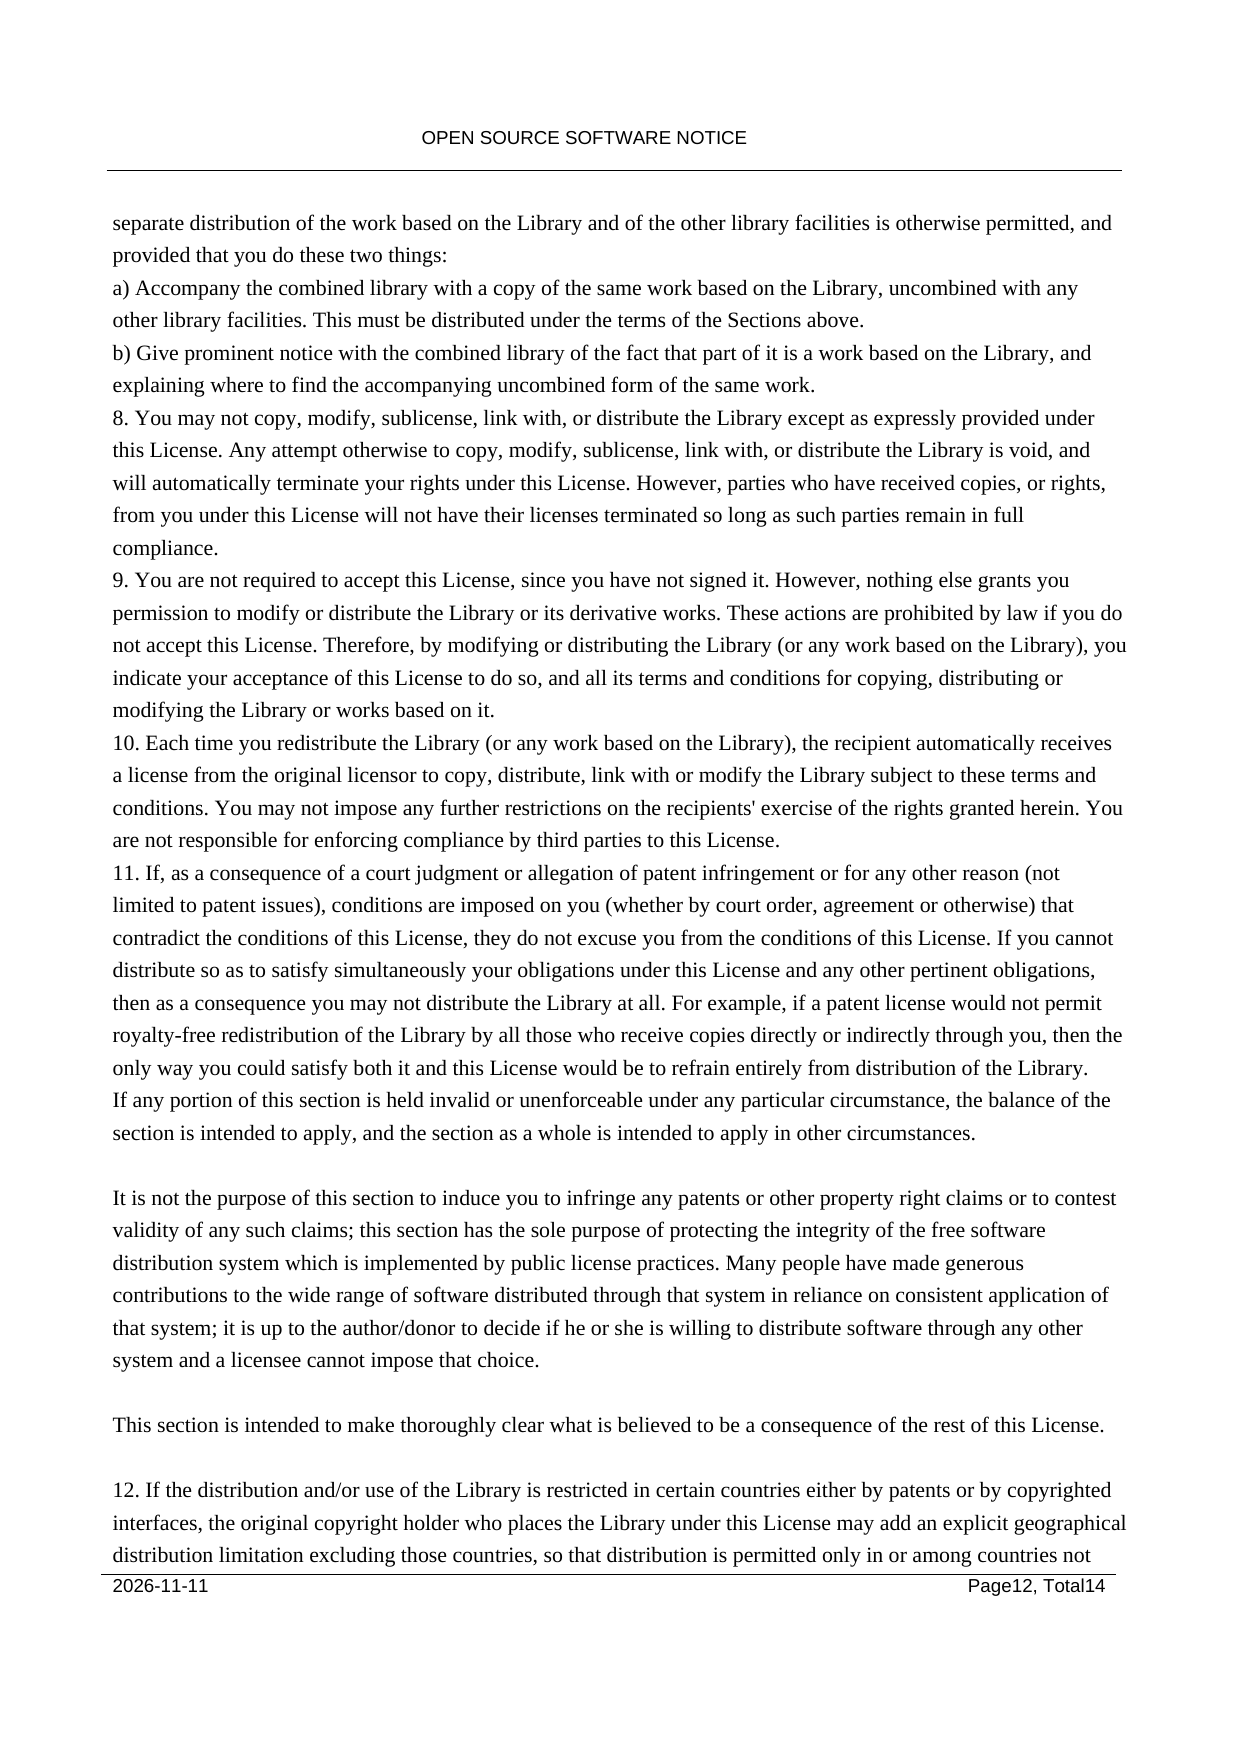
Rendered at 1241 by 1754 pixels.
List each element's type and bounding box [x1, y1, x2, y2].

text [112, 206, 1128, 1571]
